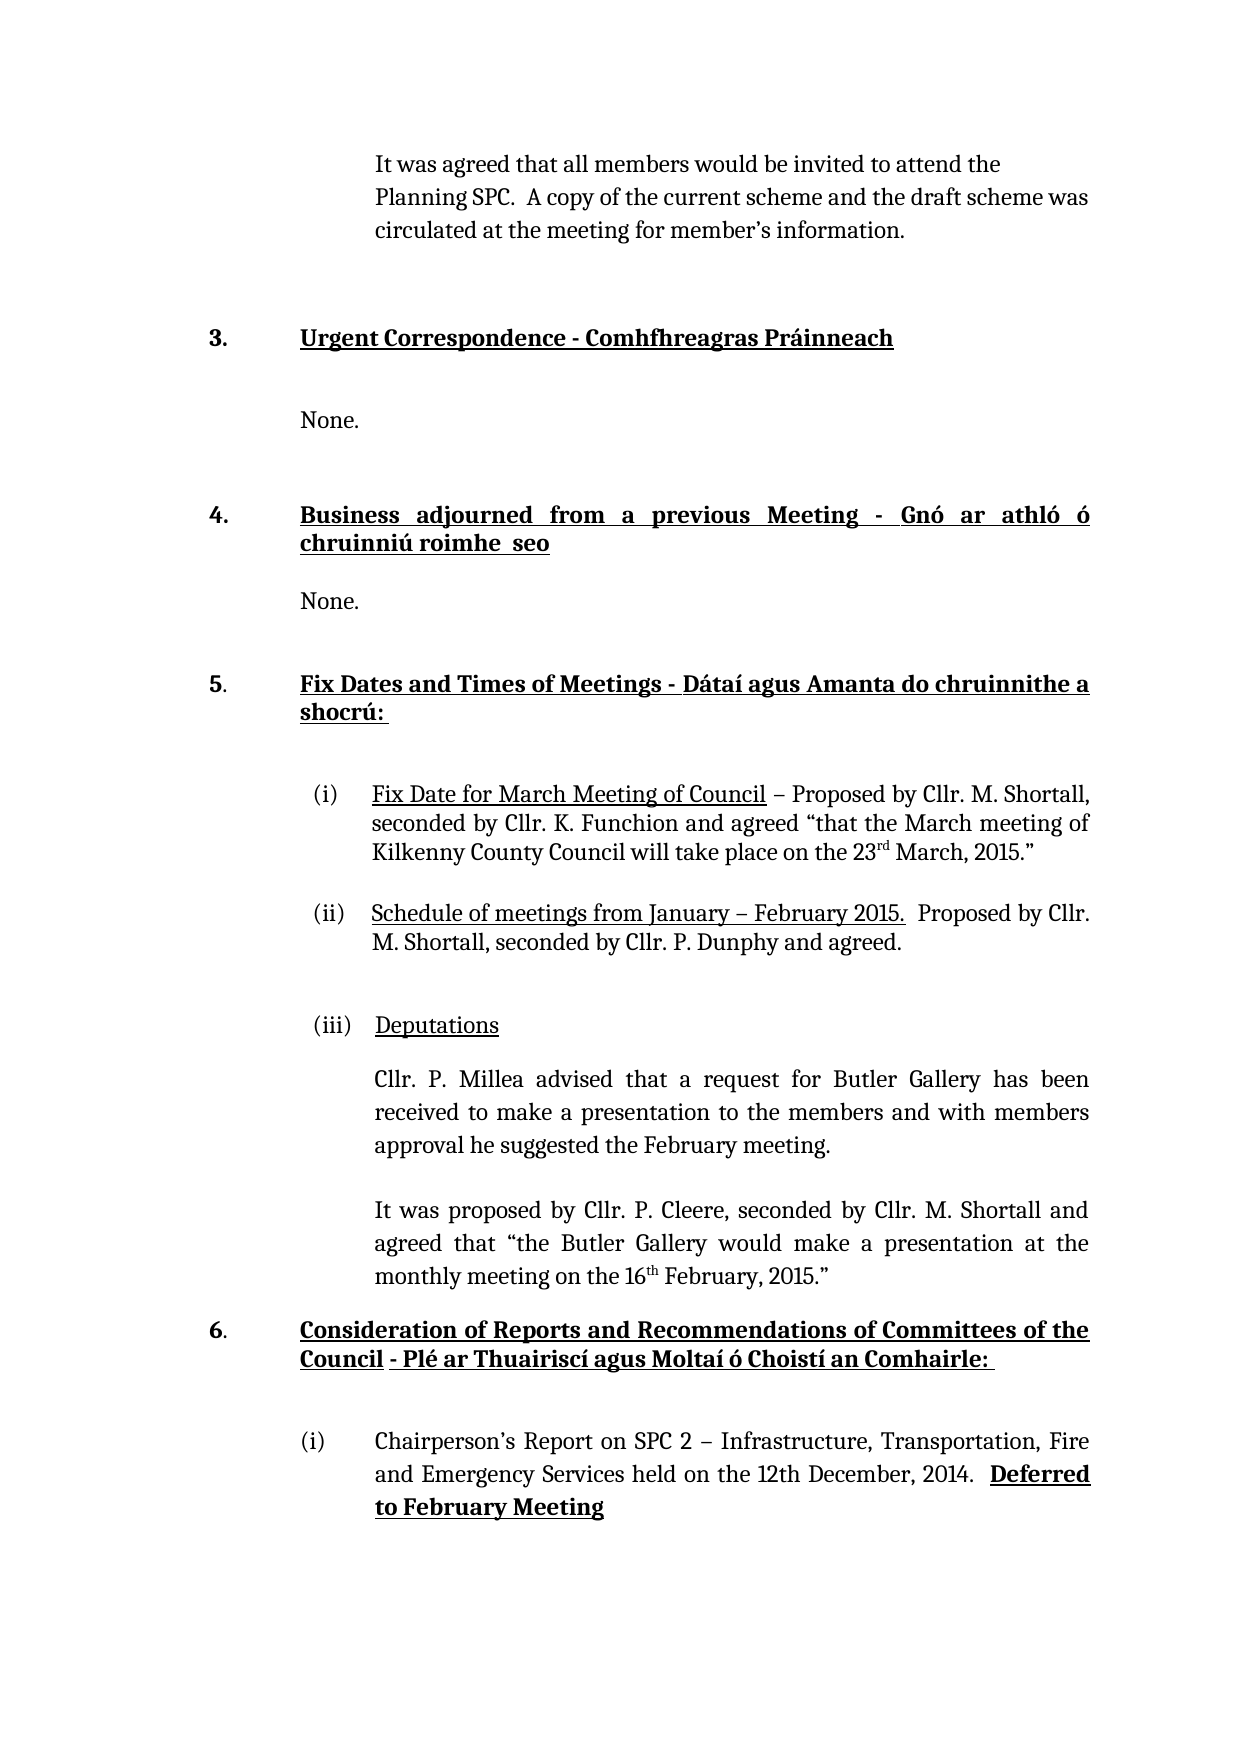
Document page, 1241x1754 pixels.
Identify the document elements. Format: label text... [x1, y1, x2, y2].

list Cllr. P. Millea advised that a request for Butler Gallery has been received to make a presentation to the members and with members approval he suggested the February meeting. [374, 1064, 1090, 1159]
text None. [209, 587, 1090, 616]
list Fix Date for March Meeting of Council – Proposed by Cllr. M. Shortall, seconded by Cllr. K. Funchion and agreed “that the March meeting of Kilkenny County Council will take place on the 23rd March, 2015.” [312, 780, 1090, 866]
text 4. Business adjourned from a previous Meeting - Gnó ar athló ó chruinniú roimhe seo [209, 501, 1090, 558]
text (iii) Deputations [150, 1011, 1090, 1039]
text It was agreed that all members would be invited to attend the Planning SPC. A copy of the current scheme and the draft scheme was circulated at the meeting for member’s information. [375, 150, 1090, 245]
text 3. Urgent Correspondence - Comhfhreagras Práinneach [169, 324, 1090, 352]
text None. [243, 406, 1090, 434]
text 6. Consideration of Reports and Recommendations of Committees of the Council - Plé ar Thuairiscí agus Moltaí ó Choistí an Comhairle: [209, 1316, 1090, 1373]
text (i) Chairperson’s Report on SPC 2 – Infrastructure, Transportation, Fire and Emergency Services held on the 12th December, 2014. Deferred to February Meeting [300, 1427, 1090, 1522]
text 5. Fix Dates and Times of Meetings - Dátaí agus Amanta do chruinnithe a shocrú: [209, 669, 1090, 727]
list It was proposed by Cllr. P. Cleere, seconded by Cllr. M. Shortall and agreed that “the Butler Gallery would make a presentation at the monthly meeting on the 16th February, 2015.” [374, 1196, 1090, 1291]
list Schedule of meetings from January – February 2015. Proposed by Cllr. M. Shortall, seconded by Cllr. P. Dunphy and agreed. [312, 899, 1090, 957]
